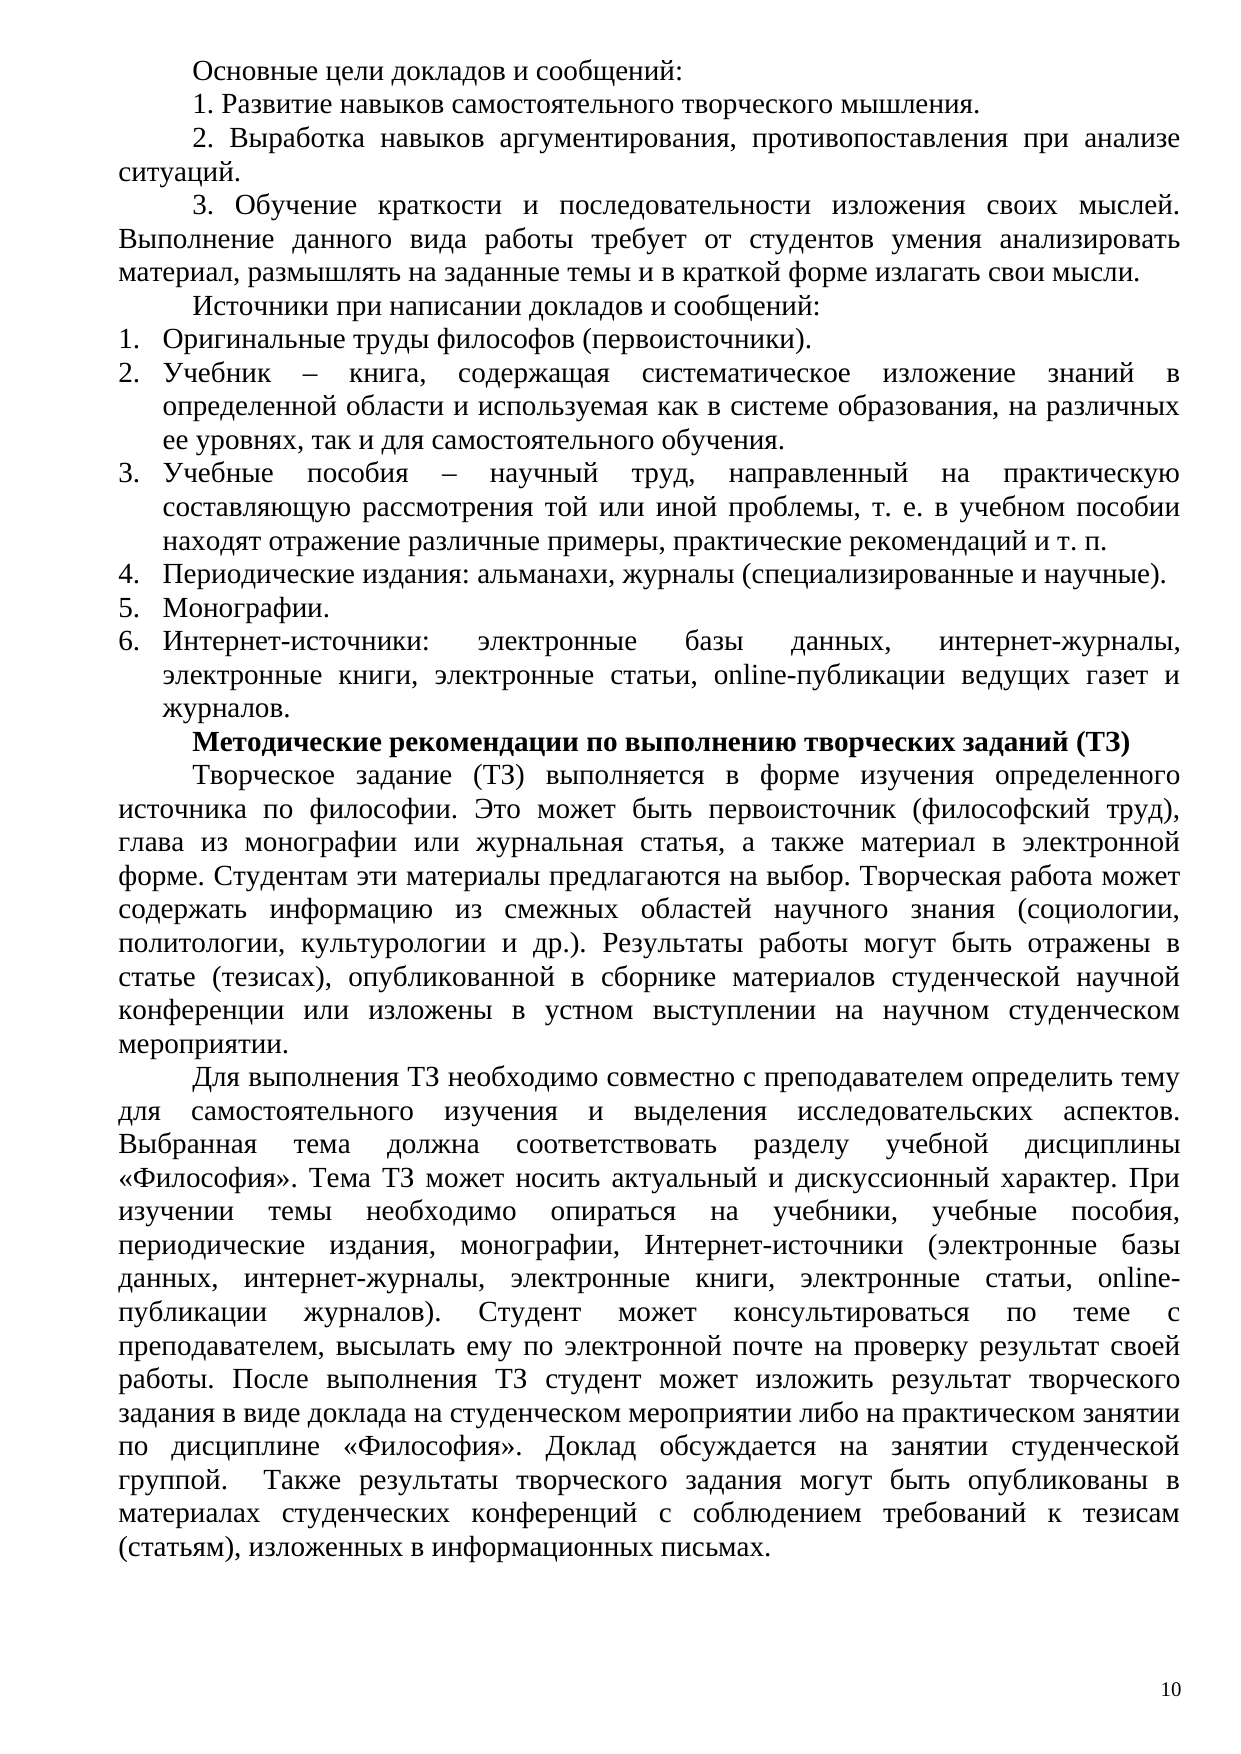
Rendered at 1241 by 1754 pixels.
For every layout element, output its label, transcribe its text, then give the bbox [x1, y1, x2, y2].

text Для выполнения ТЗ необходимо совместно с преподавателем определить тему для самостоятельного изучения и выделения исследовательских аспектов. Выбранная тема должна соответствовать разделу учебной дисциплины «Философия». Тема ТЗ может носить актуальный и дискуссионный характер. При изучении темы необходимо опираться на учебники, учебные пособия, периодические издания, монографии, Интернет-источники (электронные базы данных, интернет-журналы, электронные книги, электронные статьи, online-публикации журналов). Студент может консультироваться по теме с преподавателем, высылать ему по электронной почте на проверку результат своей работы. После выполнения ТЗ студент может изложить результат творческого задания в виде доклада на студенческом мероприятии либо на практическом занятии по дисциплине «Философия». Доклад обсуждается на занятии студенческой группой. Также результаты творческого задания могут быть опубликованы в материалах студенческих конференций с соблюдением требований к тезисам (статьям), изложенных в информационных письмах. [118, 1059, 1181, 1562]
list Монографии. [118, 590, 1181, 623]
list Интернет-источники: электронные базы данных, интернет-журналы, электронные книги, электронные статьи, online-публикации ведущих газет и журналов. [118, 623, 1181, 724]
text Творческое задание (ТЗ) выполняется в форме изучения определенного источника по философии. Это может быть первоисточник (философский труд), глава из монографии или журнальная статья, а также материал в электронной форме. Студентам эти материалы предлагаются на выбор. Творческая работа может содержать информацию из смежных областей научного знания (социологии, политологии, культурологии и др.). Результаты работы могут быть отражены в статье (тезисах), опубликованной в сборнике материалов студенческой научной конференции или изложены в устном выступлении на научном студенческом мероприятии. [118, 757, 1181, 1059]
text Методические рекомендации по выполнению творческих заданий (ТЗ) [118, 724, 1181, 757]
text Источники при написании докладов и сообщений: [118, 288, 1181, 321]
text 3. Обучение краткости и последовательности изложения своих мыслей. Выполнение данного вида работы требует от студентов умения анализировать материал, размышлять на заданные темы и в краткой форме излагать свои мысли. [118, 187, 1181, 288]
list Периодические издания: альманахи, журналы (специализированные и научные). [118, 556, 1181, 590]
list Оригинальные труды философов (первоисточники). [118, 321, 1181, 355]
text Основные цели докладов и сообщений: [118, 53, 1181, 87]
text 2. Выработка навыков аргументирования, противопоставления при анализе ситуаций. [118, 120, 1181, 187]
text 1. Развитие навыков самостоятельного творческого мышления. [118, 87, 1181, 120]
list Учебник – книга, содержащая систематическое изложение знаний в определенной области и используемая как в системе образования, на различных ее уровнях, так и для самостоятельного обучения. [118, 355, 1181, 456]
list Учебные пособия – научный труд, направленный на практическую составляющую рассмотрения той или иной проблемы, т. е. в учебном пособии находят отражение различные примеры, практические рекомендаций и т. п. [118, 456, 1181, 556]
